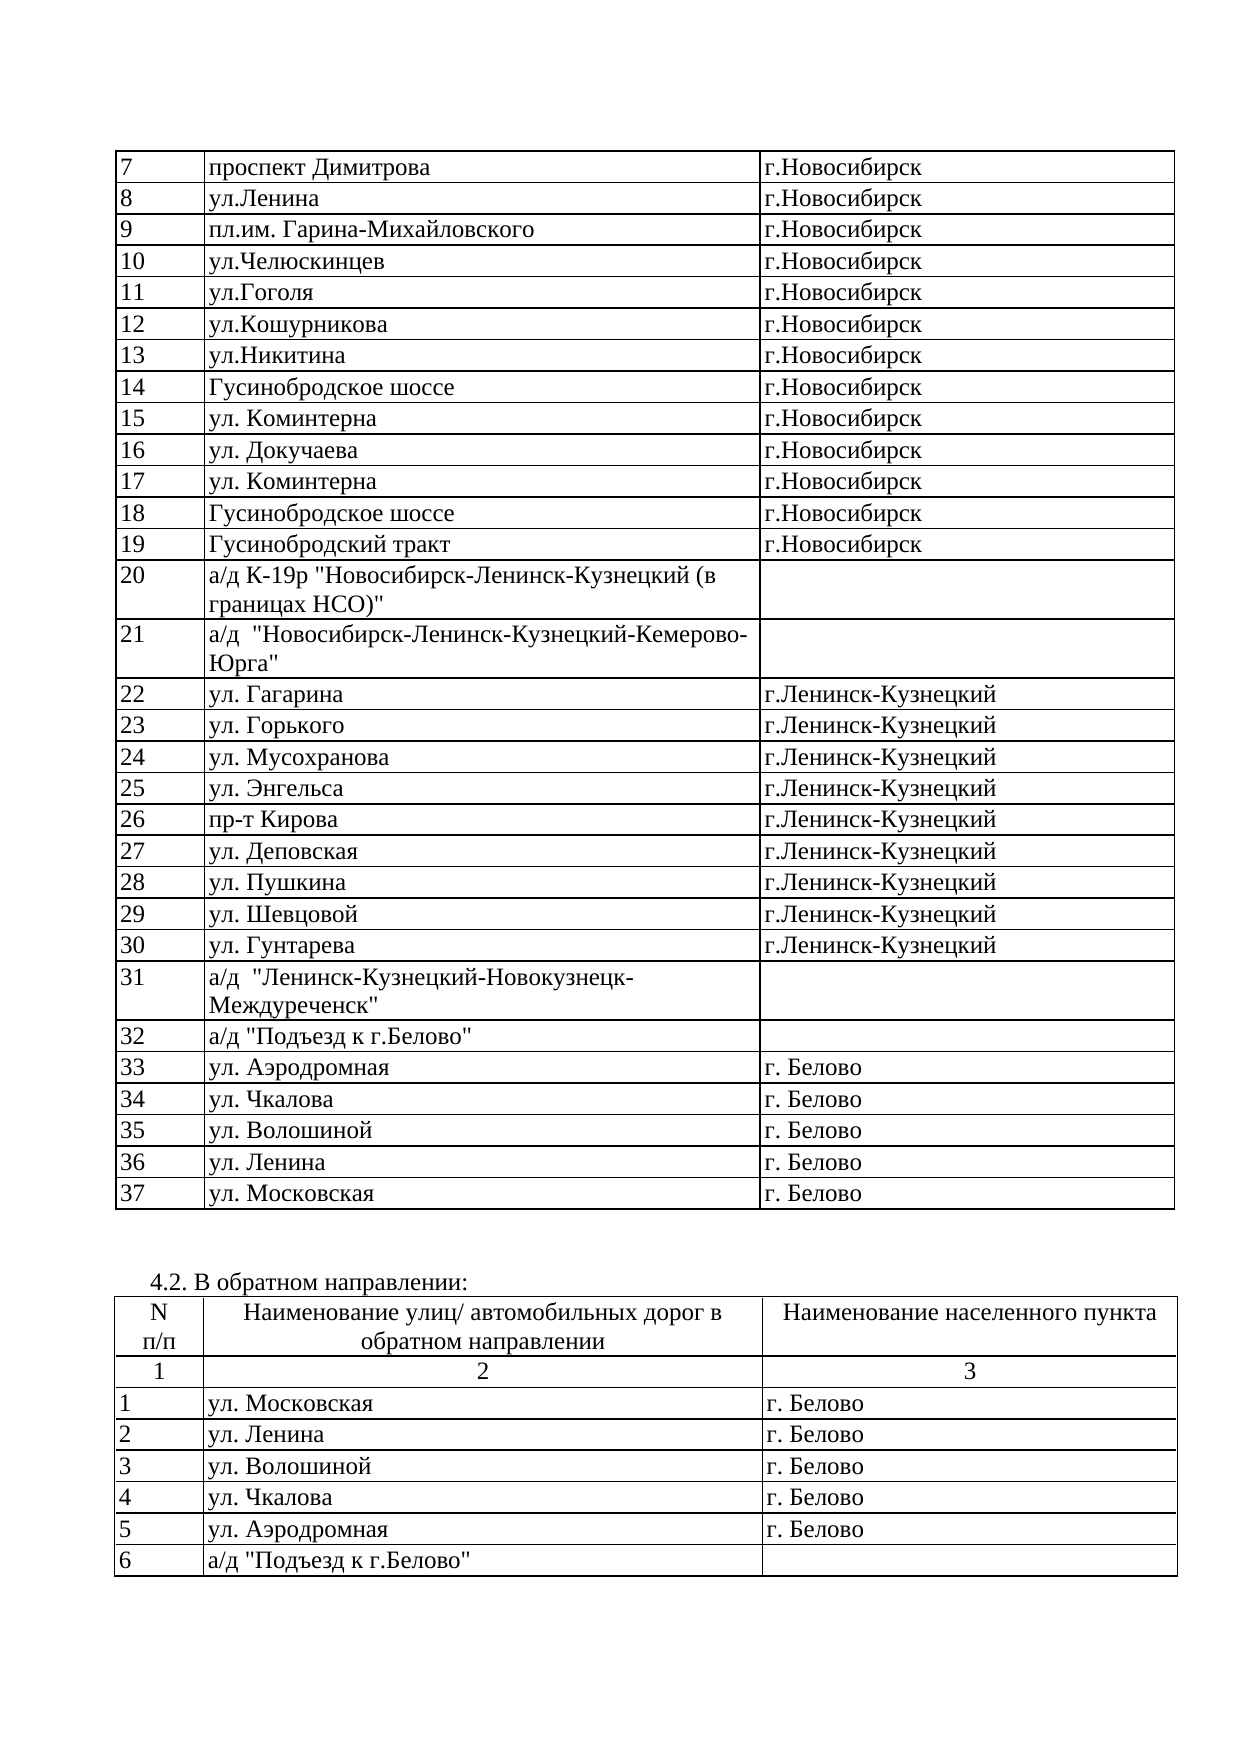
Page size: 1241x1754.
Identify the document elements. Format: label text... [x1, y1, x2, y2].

table_cell ул. Московская [204, 1388, 762, 1418]
table_cell 14 [117, 372, 204, 402]
table_cell ул. Московская [205, 1178, 759, 1208]
table_cell 6 [115, 1545, 203, 1575]
table_cell ул. Горького [205, 710, 759, 740]
table_cell 1 [115, 1388, 203, 1418]
table_cell [763, 1544, 1177, 1575]
table_cell г. Белово [761, 1052, 1174, 1082]
table_cell 30 [117, 930, 204, 960]
table_cell 25 [117, 773, 204, 803]
table_cell а/д "Ленинск-Кузнецкий-Новокузнецк-Междуреченск" [205, 962, 759, 1019]
table_cell 19 [117, 529, 204, 559]
table_cell проспект Димитрова [205, 152, 759, 181]
table_header Наименование населенного пункта [763, 1297, 1177, 1355]
table_cell 26 [117, 805, 204, 834]
table_cell г.Ленинск-Кузнецкий [761, 836, 1174, 866]
table_cell [761, 962, 1174, 1019]
table_cell г.Ленинск-Кузнецкий [761, 899, 1174, 929]
table_cell г.Ленинск-Кузнецкий [761, 679, 1174, 708]
table_cell 17 [117, 466, 204, 496]
table_cell г.Ленинск-Кузнецкий [761, 930, 1174, 960]
table_cell 1 [115, 1356, 203, 1386]
table_cell г.Новосибирск [761, 152, 1174, 181]
table_cell 32 [117, 1021, 204, 1051]
table_cell 7 [117, 152, 204, 181]
table_cell 31 [117, 962, 204, 1019]
table_cell 2 [204, 1357, 762, 1386]
table_cell г. Белово [761, 1084, 1174, 1114]
table_cell пр-т Кирова [205, 805, 759, 834]
table_cell 23 [117, 710, 204, 740]
table_cell г.Ленинск-Кузнецкий [761, 773, 1174, 803]
table_cell ул. Гунтарева [205, 930, 759, 960]
table_cell Гусинобродское шоссе [205, 498, 759, 527]
table_cell г.Ленинск-Кузнецкий [761, 742, 1174, 771]
table_cell ул. Чкалова [204, 1482, 762, 1512]
table_cell 16 [117, 435, 204, 464]
table_cell [761, 561, 1174, 618]
table_cell г.Новосибирск [761, 403, 1174, 433]
table_cell г. Белово [761, 1178, 1174, 1208]
table_cell г.Новосибирск [761, 183, 1174, 213]
table_cell г. Белово [763, 1481, 1177, 1512]
table_cell ул. Энгельса [205, 773, 759, 803]
table_cell ул. Волошиной [204, 1451, 762, 1481]
table_header Наименование улиц/ автомобильных дорог в обратном направлении [204, 1297, 762, 1355]
table_cell а/д К-19р "Новосибирск-Ленинск-Кузнецкий (в границах НСО)" [205, 561, 759, 618]
table_cell ул. Мусохранова [205, 742, 759, 771]
table_cell 3 [115, 1450, 203, 1481]
table_cell 8 [117, 183, 204, 213]
table_cell ул. Гагарина [205, 679, 759, 708]
table_cell г. Белово [763, 1449, 1177, 1481]
table_cell 24 [117, 742, 204, 771]
table_cell ул. Ленина [204, 1420, 762, 1449]
table_cell г.Новосибирск [761, 277, 1174, 307]
table_cell г. Белово [761, 1147, 1174, 1177]
table_cell ул. Ленина [205, 1147, 759, 1177]
table_cell 12 [117, 309, 204, 339]
table_cell 34 [117, 1084, 204, 1114]
table_cell ул. Докучаева [205, 435, 759, 464]
table_cell г.Ленинск-Кузнецкий [761, 710, 1174, 740]
table_cell ул. Аэродромная [204, 1514, 762, 1544]
table_cell ул.Никитина [205, 340, 759, 370]
table_cell 10 [117, 246, 204, 276]
table_cell 2 [115, 1419, 203, 1449]
table_cell г.Ленинск-Кузнецкий [761, 867, 1174, 897]
table_cell г.Новосибирск [761, 246, 1174, 276]
table_cell 11 [117, 277, 204, 307]
table_cell ул.Кошурникова [205, 309, 759, 339]
table_cell г.Новосибирск [761, 466, 1174, 496]
table_cell 36 [117, 1147, 204, 1177]
table_cell 4 [115, 1482, 203, 1512]
table_cell 20 [117, 561, 204, 618]
table_cell г.Новосибирск [761, 372, 1174, 402]
table_cell ул.Гоголя [205, 277, 759, 307]
table_cell 28 [117, 867, 204, 897]
table_cell г.Новосибирск [761, 529, 1174, 559]
table_cell 13 [117, 340, 204, 370]
table_cell [761, 620, 1174, 677]
table_cell ул.Ленина [205, 183, 759, 213]
table_cell Гусинобродское шоссе [205, 372, 759, 402]
table_cell ул. Чкалова [205, 1084, 759, 1114]
table_cell а/д "Подъезд к г.Белово" [204, 1545, 762, 1575]
table_cell 3 [763, 1355, 1177, 1386]
table_cell 29 [117, 899, 204, 929]
table_cell г. Белово [763, 1386, 1177, 1418]
table_cell 33 [117, 1052, 204, 1082]
table_cell а/д "Новосибирск-Ленинск-Кузнецкий-Кемерово-Юрга" [205, 620, 759, 677]
table_cell г. Белово [763, 1418, 1177, 1449]
table_cell ул. Шевцовой [205, 899, 759, 929]
table_cell г.Новосибирск [761, 498, 1174, 527]
table_cell ул. Аэродромная [205, 1052, 759, 1082]
table_cell пл.им. Гарина-Михайловского [205, 215, 759, 244]
table_cell 35 [117, 1115, 204, 1145]
table_cell 5 [115, 1513, 203, 1544]
table_cell [761, 1021, 1174, 1051]
table_cell ул. Деповская [205, 836, 759, 866]
text 4.2. В обратном направлении: [150, 1267, 1090, 1296]
table_cell г.Ленинск-Кузнецкий [761, 805, 1174, 834]
table_cell 18 [117, 498, 204, 527]
table_cell ул. Коминтерна [205, 403, 759, 433]
table_cell ул.Челюскинцев [205, 246, 759, 276]
table_cell г.Новосибирск [761, 215, 1174, 244]
table_cell ул. Пушкина [205, 867, 759, 897]
table_cell 21 [117, 620, 204, 677]
table_cell 9 [117, 215, 204, 244]
table_cell а/д "Подъезд к г.Белово" [205, 1021, 759, 1051]
table_cell 27 [117, 836, 204, 866]
table_cell Гусинобродский тракт [205, 529, 759, 559]
table_cell г.Новосибирск [761, 340, 1174, 370]
table_cell 22 [117, 679, 204, 708]
table_cell 37 [117, 1178, 204, 1208]
table_cell ул. Коминтерна [205, 466, 759, 496]
table_cell г.Новосибирск [761, 435, 1174, 464]
table_header N п/п [115, 1297, 203, 1355]
table_cell г. Белово [763, 1512, 1177, 1544]
table_cell г.Новосибирск [761, 309, 1174, 339]
table_cell 15 [117, 403, 204, 433]
table_cell ул. Волошиной [205, 1115, 759, 1145]
table_cell г. Белово [761, 1115, 1174, 1145]
